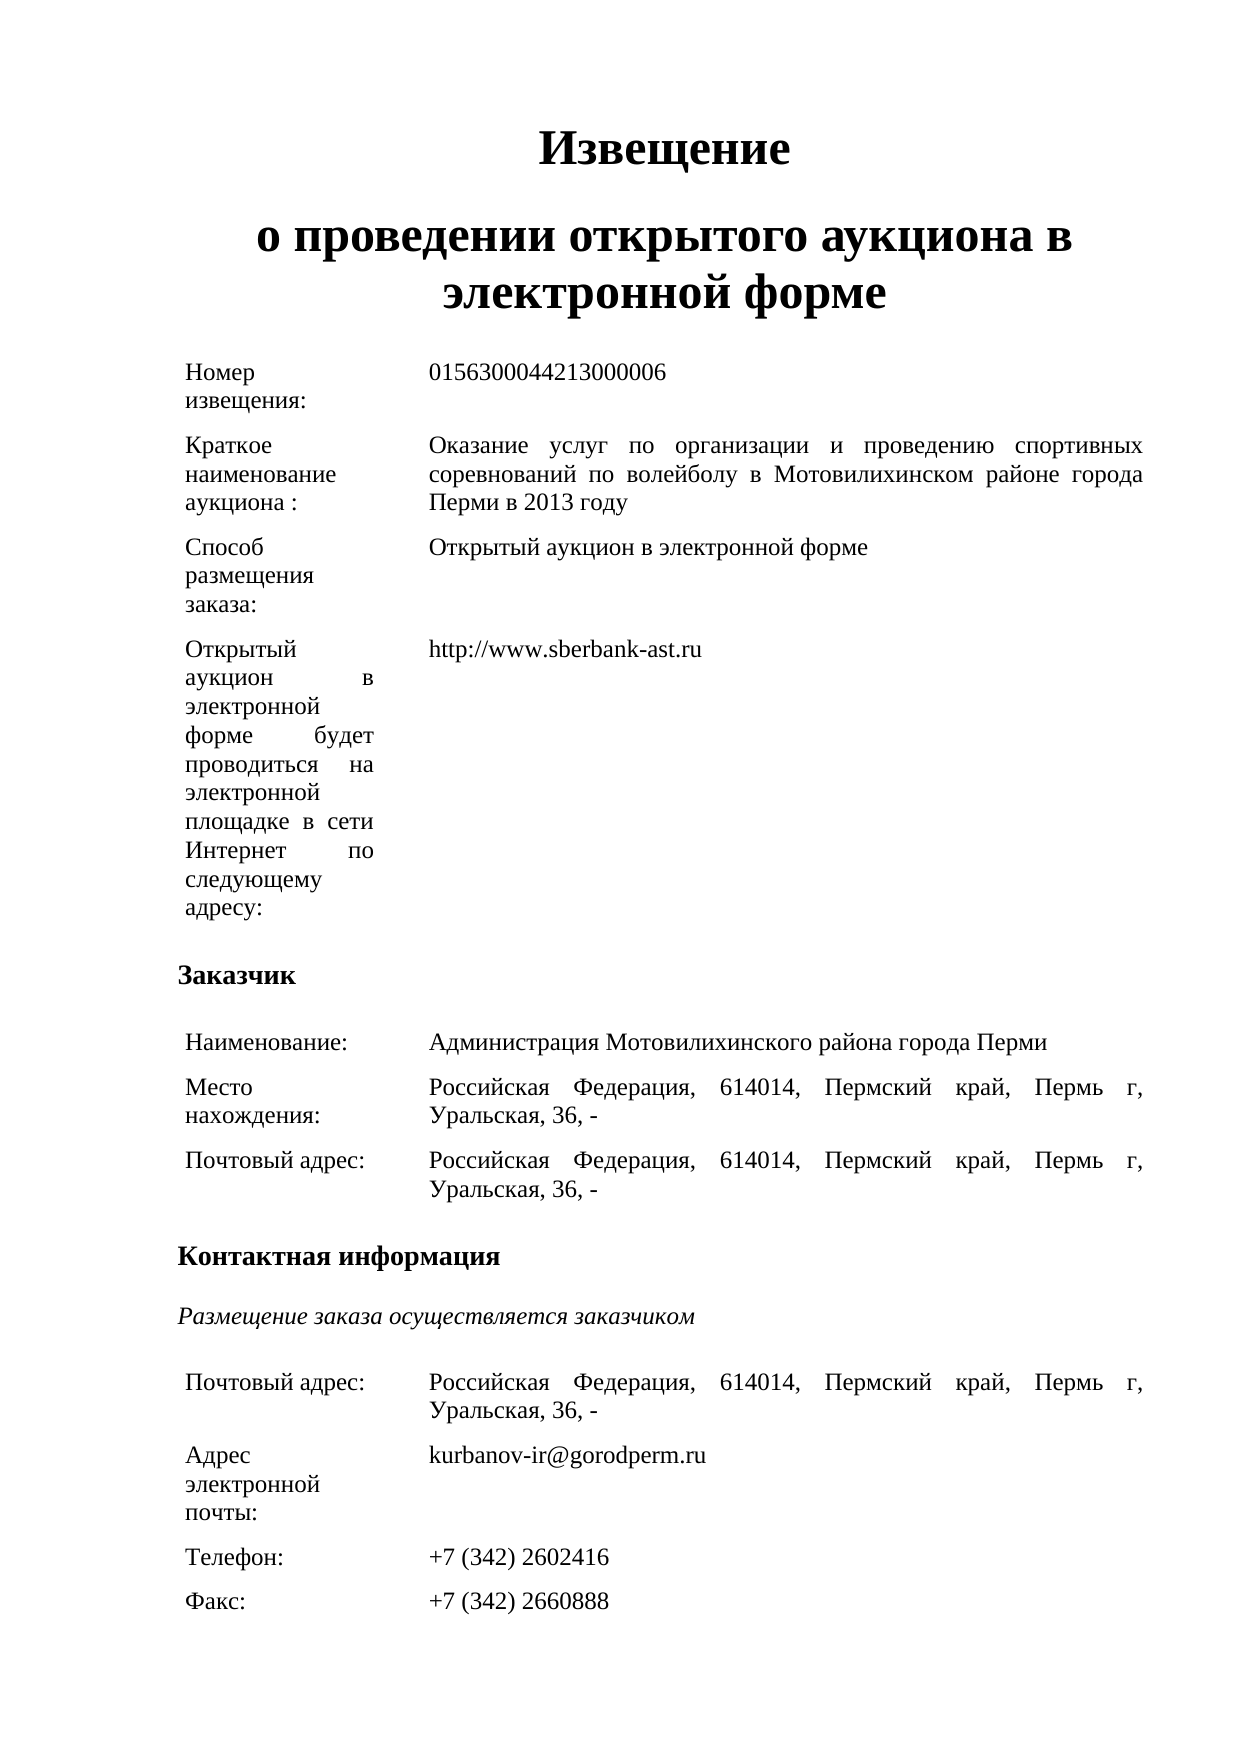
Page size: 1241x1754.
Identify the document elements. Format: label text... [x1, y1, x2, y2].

text Размещение заказа осуществляется заказчиком [177, 1301, 1152, 1330]
table_cell Способ размещения заказа: [177, 524, 421, 626]
table_header Номер извещения: [177, 349, 421, 422]
table_cell +7 (342) 2602416 [421, 1534, 1152, 1578]
table_cell Оказание услуг по организации и проведению спортивных соревнований по волейболу в Мотовилихинском районе города Перми в 2013 году [421, 422, 1152, 524]
table_header Наименование: [177, 1020, 421, 1064]
table_cell +7 (342) 2660888 [421, 1578, 1152, 1623]
table_cell Телефон: [177, 1534, 421, 1578]
table_cell Почтовый адрес: [177, 1137, 421, 1210]
table_header Администрация Мотовилихинского района города Перми [421, 1020, 1152, 1064]
table_cell Место нахождения: [177, 1064, 421, 1137]
table_cell Краткое наименование аукциона : [177, 422, 421, 524]
table_cell http://www.sberbank-ast.ru [421, 626, 1152, 929]
table_cell Факс: [177, 1578, 421, 1623]
table_header Почтовый адрес: [177, 1359, 421, 1432]
text Извещение [177, 118, 1152, 176]
table_header 0156300044213000006 [421, 349, 1152, 422]
table_cell kurbanov-ir@gorodperm.ru [421, 1432, 1152, 1534]
table_cell Открытый аукцион в электронной форме будет проводиться на электронной площадке в сети Интернет по следующему адресу: [177, 626, 421, 929]
table_cell Открытый аукцион в электронной форме [421, 524, 1152, 626]
table_cell Адрес электронной почты: [177, 1432, 421, 1534]
table_header Российская Федерация, 614014, Пермский край, Пермь г, Уральская, 36, - [421, 1359, 1152, 1432]
text Контактная информация [177, 1239, 1152, 1272]
table_cell Российская Федерация, 614014, Пермский край, Пермь г, Уральская, 36, - [421, 1064, 1152, 1137]
text о проведении открытого аукциона в электронной форме [177, 205, 1152, 320]
text Заказчик [177, 958, 1152, 991]
table_cell Российская Федерация, 614014, Пермский край, Пермь г, Уральская, 36, - [421, 1137, 1152, 1210]
